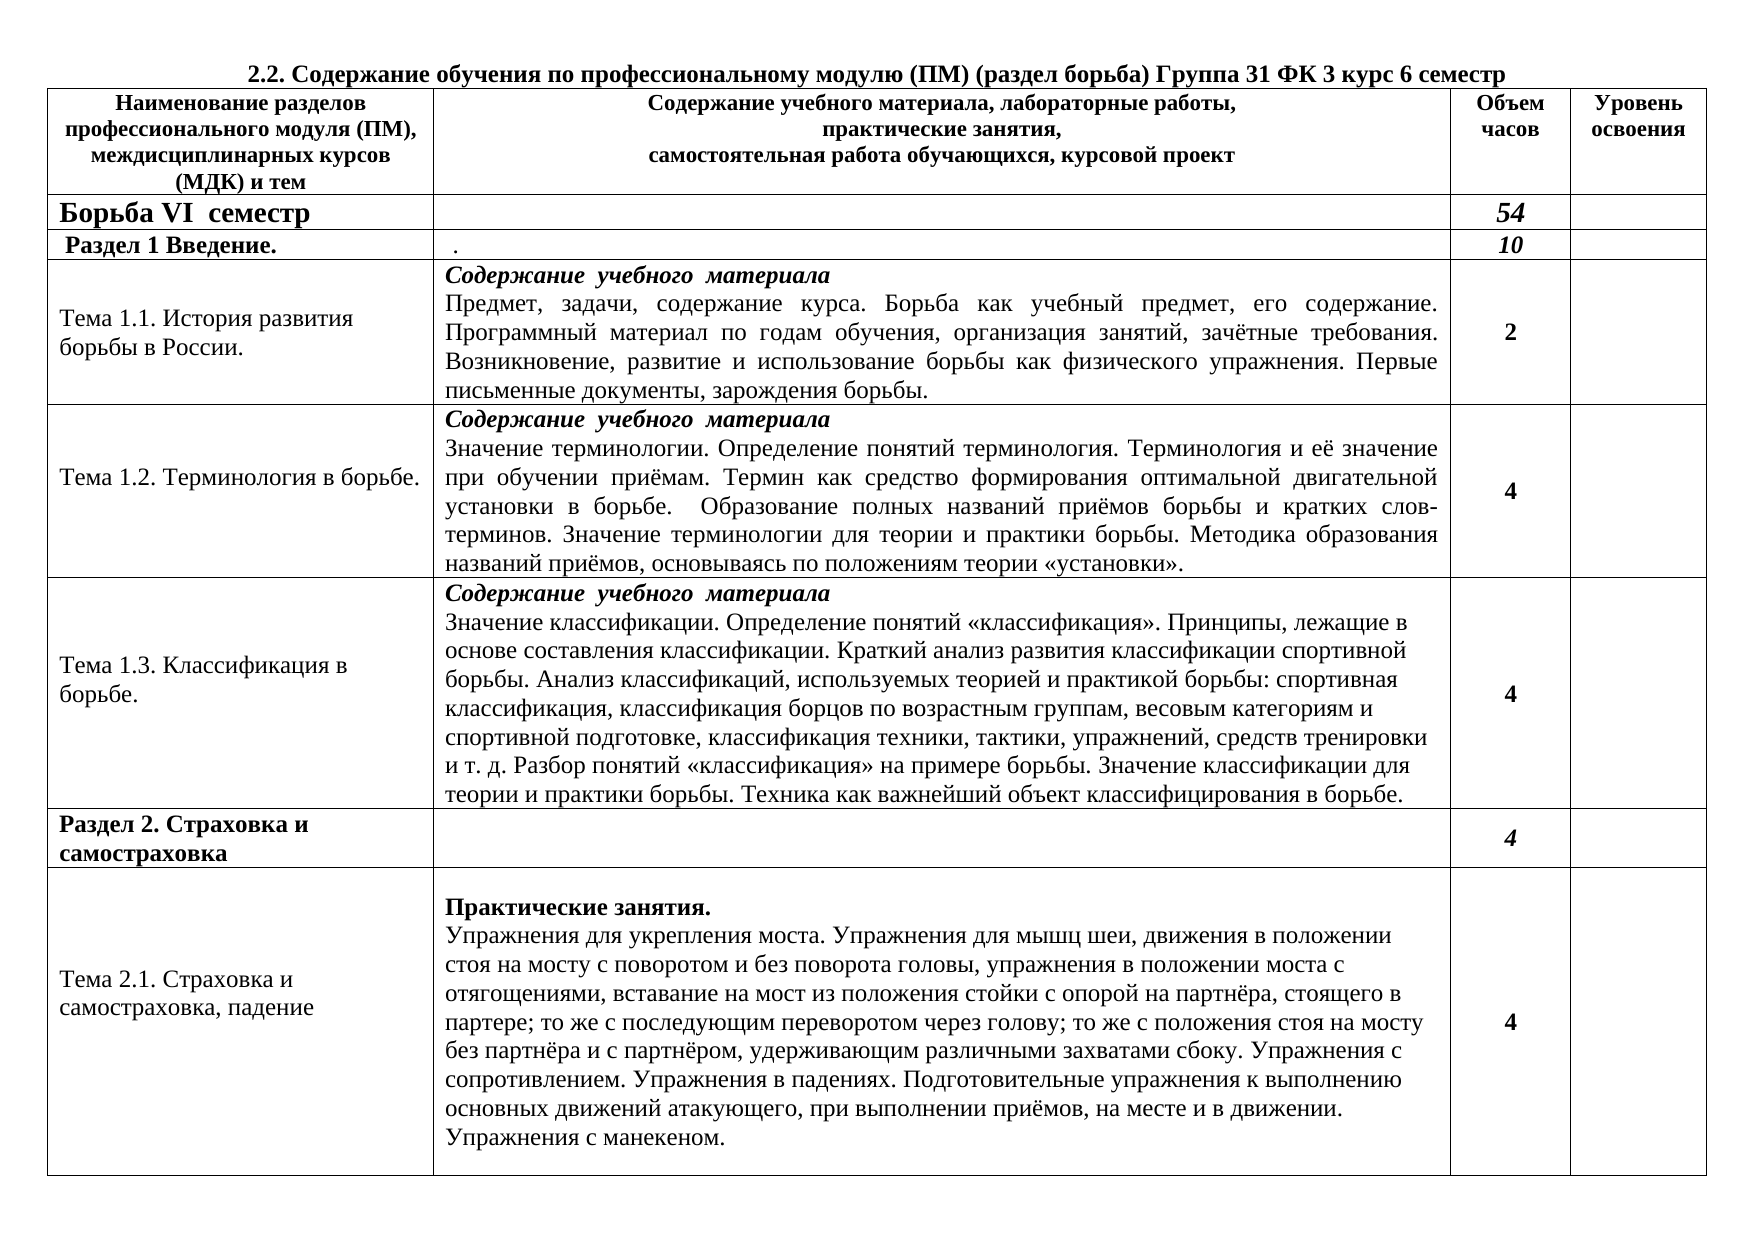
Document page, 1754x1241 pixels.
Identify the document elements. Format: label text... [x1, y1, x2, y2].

table_cell [1571, 195, 1706, 229]
table_cell Тема 2.1. Страховка и самостраховка, падение [48, 868, 433, 1175]
table_cell 2 [1451, 260, 1570, 403]
table_cell [434, 195, 1450, 229]
table_cell Тема 1.2. Терминология в борьбе. [48, 405, 433, 577]
table_header Содержание учебного материала, лабораторные работы, практические занятия, самостоятельная работа обучающихся, курсовой проект [434, 89, 1450, 194]
table_cell [434, 809, 1450, 867]
table_cell Содержание учебного материала Значение классификации. Определение понятий «классификация». Принципы, лежащие в основе составления классификации. Краткий анализ развития классификации спортивной борьбы. Анализ классификаций, используемых теорией и практикой борьбы: спортивная классификация, классификация борцов по возрастным группам, весовым категориям и спортивной подготовке, классификация техники, тактики, упражнений, средств тренировки и т. д. Разбор понятий «классификация» на примере борьбы. Значение классификации для теории и практики борьбы. Техника как важнейший объект классифицирования в борьбе. [434, 578, 1450, 808]
table_cell 4 [1451, 578, 1570, 808]
table_cell [1571, 230, 1706, 259]
table_cell [1571, 405, 1706, 577]
table_cell Борьба VI семестр [48, 195, 433, 229]
text 2.2. Содержание обучения по профессиональному модулю (ПМ) (раздел борьба) Группа 31 ФК 3 курс 6 семестр [59, 59, 1695, 88]
table_cell 4 [1451, 809, 1570, 867]
table_cell Раздел 2. Страховка и самостраховка [48, 809, 433, 867]
table_cell Содержание учебного материала Предмет, задачи, содержание курса. Борьба как учебный предмет, его содержание. Программный материал по годам обучения, организация занятий, зачётные требования. Возникновение, развитие и использование борьбы как физического упражнения. Первые письменные документы, зарождения борьбы. [434, 260, 1450, 403]
table_cell 4 [1451, 868, 1570, 1175]
table_header Уровень освоения [1571, 89, 1706, 194]
table_header Объем часов [1451, 89, 1570, 194]
table_cell 54 [1451, 195, 1570, 229]
table_cell 10 [1451, 230, 1570, 259]
table_cell [1571, 578, 1706, 808]
table_header Наименование разделов профессионального модуля (ПМ), междисциплинарных курсов (МДК) и тем [48, 89, 433, 194]
table_cell 4 [1451, 405, 1570, 577]
table_cell Содержание учебного материала Значение терминологии. Определение понятий терминология. Терминология и её значение при обучении приёмам. Термин как средство формирования оптимальной двигательной установки в борьбе. Образование полных названий приёмов борьбы и кратких слов-терминов. Значение терминологии для теории и практики борьбы. Методика образования названий приёмов, основываясь по положениям теории «установки». [434, 405, 1450, 577]
table_cell Практические занятия. Упражнения для укрепления моста. Упражнения для мышц шеи, движения в положении стоя на мосту с поворотом и без поворота головы, упражнения в положении моста с отягощениями, вставание на мост из положения стойки с опорой на партнёра, стоящего в партере; то же с последующим переворотом через голову; то же с положения стоя на мосту без партнёра и с партнёром, удерживающим различными захватами сбоку. Упражнения с сопротивлением. Упражнения в падениях. Подготовительные упражнения к выполнению основных движений атакующего, при выполнении приёмов, на месте и в движении. Упражнения с манекеном. [434, 868, 1450, 1175]
table_cell . [434, 230, 1450, 259]
table_cell Раздел 1 Введение. [48, 230, 433, 259]
table_cell Тема 1.3. Классификация в борьбе. [48, 578, 433, 808]
table_cell Тема 1.1. История развития борьбы в России. [48, 260, 433, 403]
table_cell [1571, 809, 1706, 867]
table_cell [1571, 868, 1706, 1175]
table_cell [1571, 260, 1706, 403]
